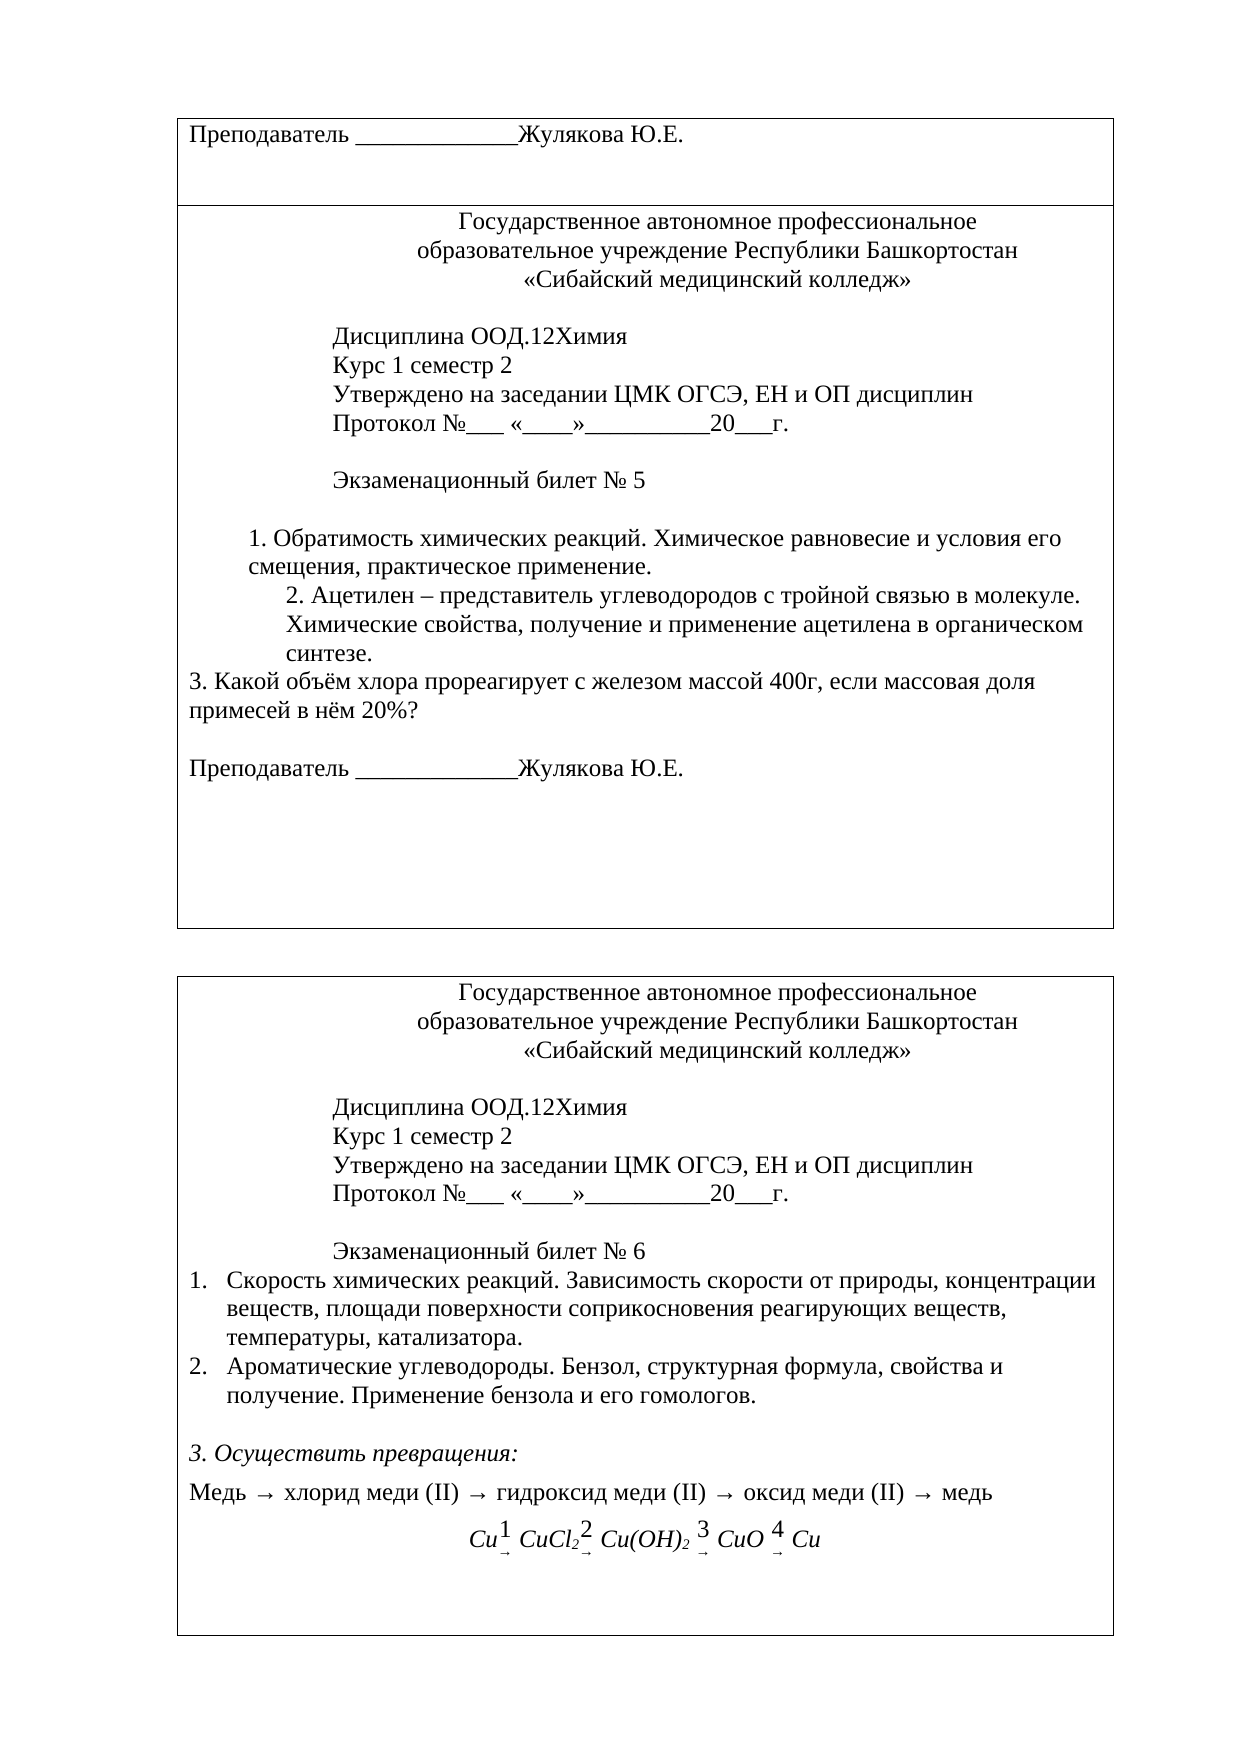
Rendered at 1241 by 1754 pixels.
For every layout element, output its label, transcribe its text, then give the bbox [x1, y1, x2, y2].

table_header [178, 977, 1113, 1635]
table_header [178, 119, 1113, 205]
table_cell Государственное автономное профессиональное образовательное учреждение Республики Башкортостан «Сибайский медицинский колледж» Дисциплина ООД.12Химия Курс 1 семестр 2 Утверждено на заседании ЦМК ОГСЭ, ЕН и ОП дисциплин Протокол №___ «____»__________20___г. Экзаменационный билет № 5 1. Обратимость химических реакций. Химическое равновесие и условия его смещения, практическое применение. 2. Ацетилен – представитель углеводородов с тройной связью в молекуле. Химические свойства, получение и применение ацетилена в органическом синтезе. 3. Какой объём хлора прореагирует с железом массой 400г, если массовая доля примесей в нём 20%? Преподаватель _____________Жулякова Ю.Е. [178, 206, 1113, 927]
